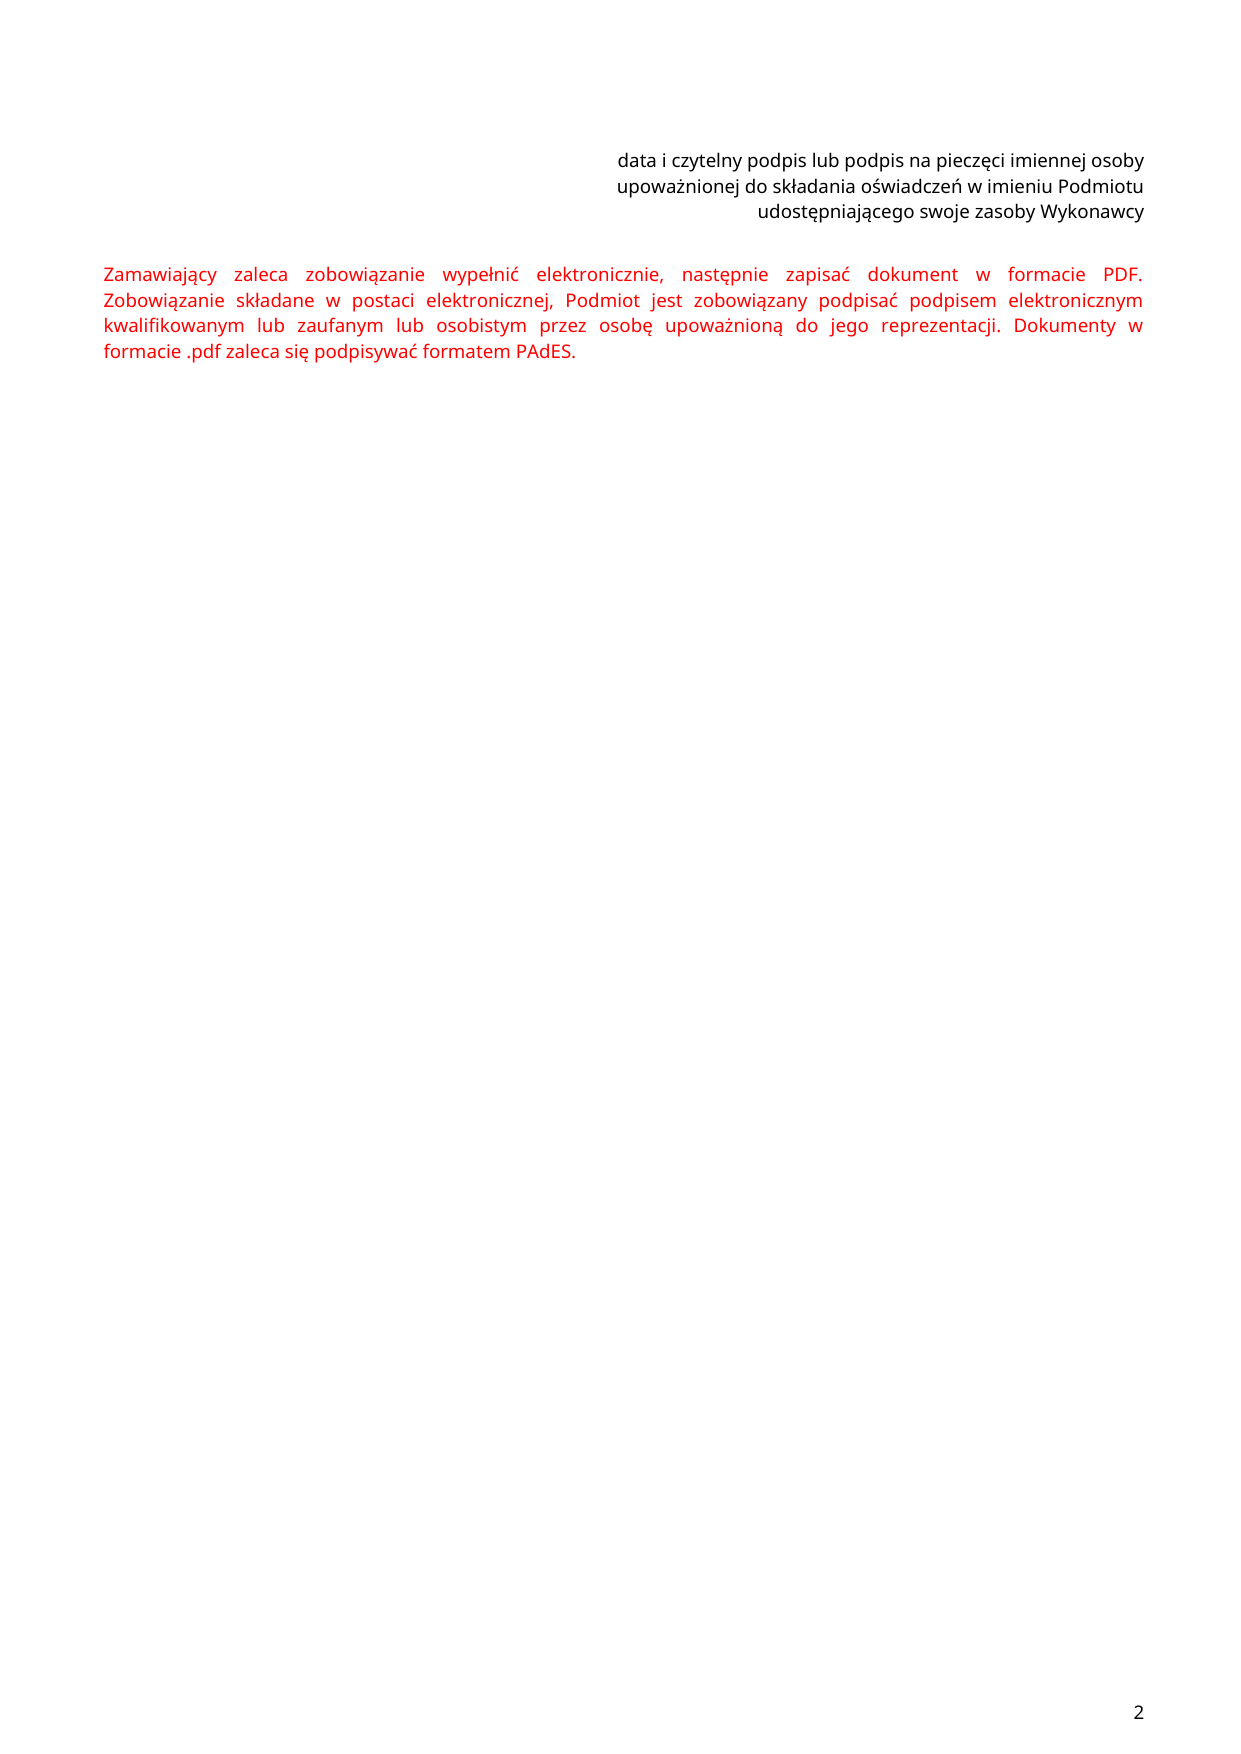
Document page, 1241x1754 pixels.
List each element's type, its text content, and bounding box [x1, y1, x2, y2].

text data i czytelny podpis lub podpis na pieczęci imiennej osoby upoważnionej do składania oświadczeń w imieniu Podmiotu udostępniającego swoje zasoby Wykonawcy [546, 148, 1144, 224]
text Zamawiający zaleca zobowiązanie wypełnić elektronicznie, następnie zapisać dokument w formacie PDF. Zobowiązanie składane w postaci elektronicznej, Podmiot jest zobowiązany podpisać podpisem elektronicznym kwalifikowanym lub zaufanym lub osobistym przez osobę upoważnioną do jego reprezentacji. Dokumenty w formacie .pdf zaleca się podpisywać formatem PAdES. [103, 262, 1144, 364]
